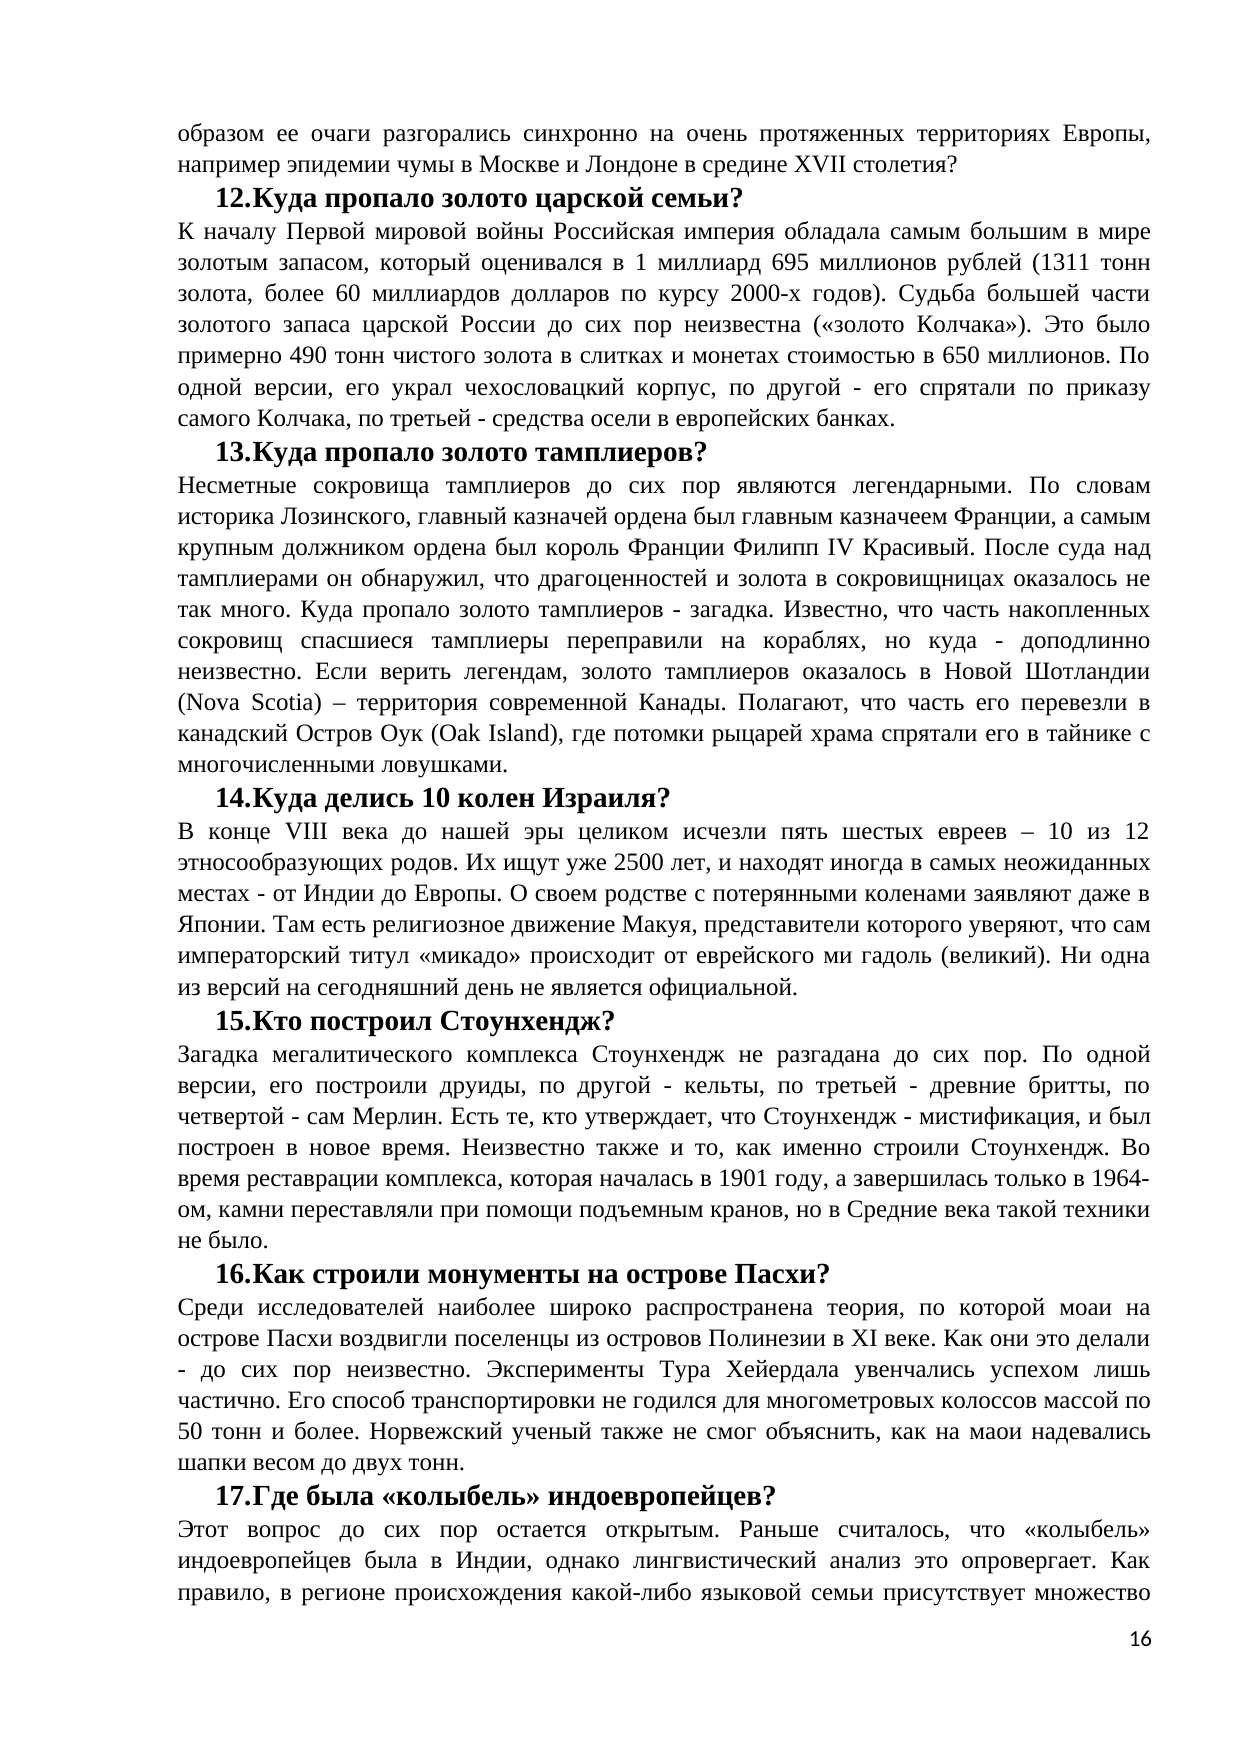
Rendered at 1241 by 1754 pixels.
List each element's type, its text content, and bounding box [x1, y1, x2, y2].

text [177, 1514, 1152, 1605]
list Куда делись 10 колен Израиля? [215, 780, 1152, 814]
text В конце VIII века до нашей эры целиком исчезли пять шестых евреев – 10 из 12 этносообразующих родов. Их ищут уже 2500 лет, и находят иногда в самых неожиданных местах - от Индии до Европы. О своем родстве с потерянными коленами заявляют даже в Японии. Там есть религиозное движение Макуя, представители которого уверяют, что сам императорский титул «микадо» происходит от еврейского ми гадоль (великий). Ни одна из версий на сегодняшний день не является официальной. [177, 816, 1152, 1000]
text Несметные сокровища тамплиеров до сих пор являются легендарными. По словам историка Лозинского, главный казначей ордена был главным казначеем Франции, а самым крупным должником ордена был король Франции Филипп IV Красивый. После суда над тамплиерами он обнаружил, что драгоценностей и золота в сокровищницах оказалось не так много. Куда пропало золото тамплиеров - загадка. Известно, что часть накопленных сокровищ спасшиеся тамплиеры переправили на кораблях, но куда - доподлинно неизвестно. Если верить легендам, золото тамплиеров оказалось в Новой Шотландии (Nova Scotia) – территория современной Канады. Полагают, что часть его перевезли в канадский Остров Оук (Oak Island), где потомки рыцарей храма спрятали его в тайнике с многочисленными ловушками. [177, 470, 1152, 778]
list Где была «колыбель» индоевропейцев? [215, 1478, 1152, 1512]
list Куда пропало золото тамплиеров? [215, 434, 1152, 467]
text К началу Первой мировой войны Российская империя обладала самым большим в мире золотым запасом, который оценивался в 1 миллиард 695 миллионов рублей (1311 тонн золота, более 60 миллиардов долларов по курсу 2000-х годов). Судьба большей части золотого запаса царской России до сих пор неизвестна («золото Колчака»). Это было примерно 490 тонн чистого золота в слитках и монетах стоимостью в 650 миллионов. По одной версии, его украл чехословацкий корпус, по другой - его спрятали по приказу самого Колчака, по третьей - средства осели в европейских банках. [177, 216, 1152, 431]
list Кто построил Стоунхендж? [215, 1003, 1152, 1036]
text Среди исследователей наиболее широко распространена теория, по которой моаи на острове Пасхи воздвигли поселенцы из островов Полинезии в XI веке. Как они это делали - до сих пор неизвестно. Эксперименты Тура Хейердала увенчались успехом лишь частично. Его способ транспортировки не годился для многометровых колоссов массой по 50 тонн и более. Норвежский ученый также не смог объяснить, как на маои надевались шапки весом до двух тонн. [177, 1292, 1152, 1476]
list Как строили монументы на острове Пасхи? [215, 1256, 1152, 1289]
text Загадка мегалитического комплекса Стоунхендж не разгадана до сих пор. По одной версии, его построили друиды, по другой - кельты, по третьей - древние бритты, по четвертой - сам Мерлин. Есть те, кто утверждает, что Стоунхендж - мистификация, и был построен в новое время. Неизвестно также и то, как именно строили Стоунхендж. Во время реставрации комплекса, которая началась в 1901 году, а завершилась только в 1964-ом, камни переставляли при помощи подъемным кранов, но в Средние века такой техники не было. [177, 1039, 1152, 1254]
list Куда пропало золото царской семьи? [215, 180, 1152, 214]
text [177, 118, 1152, 178]
